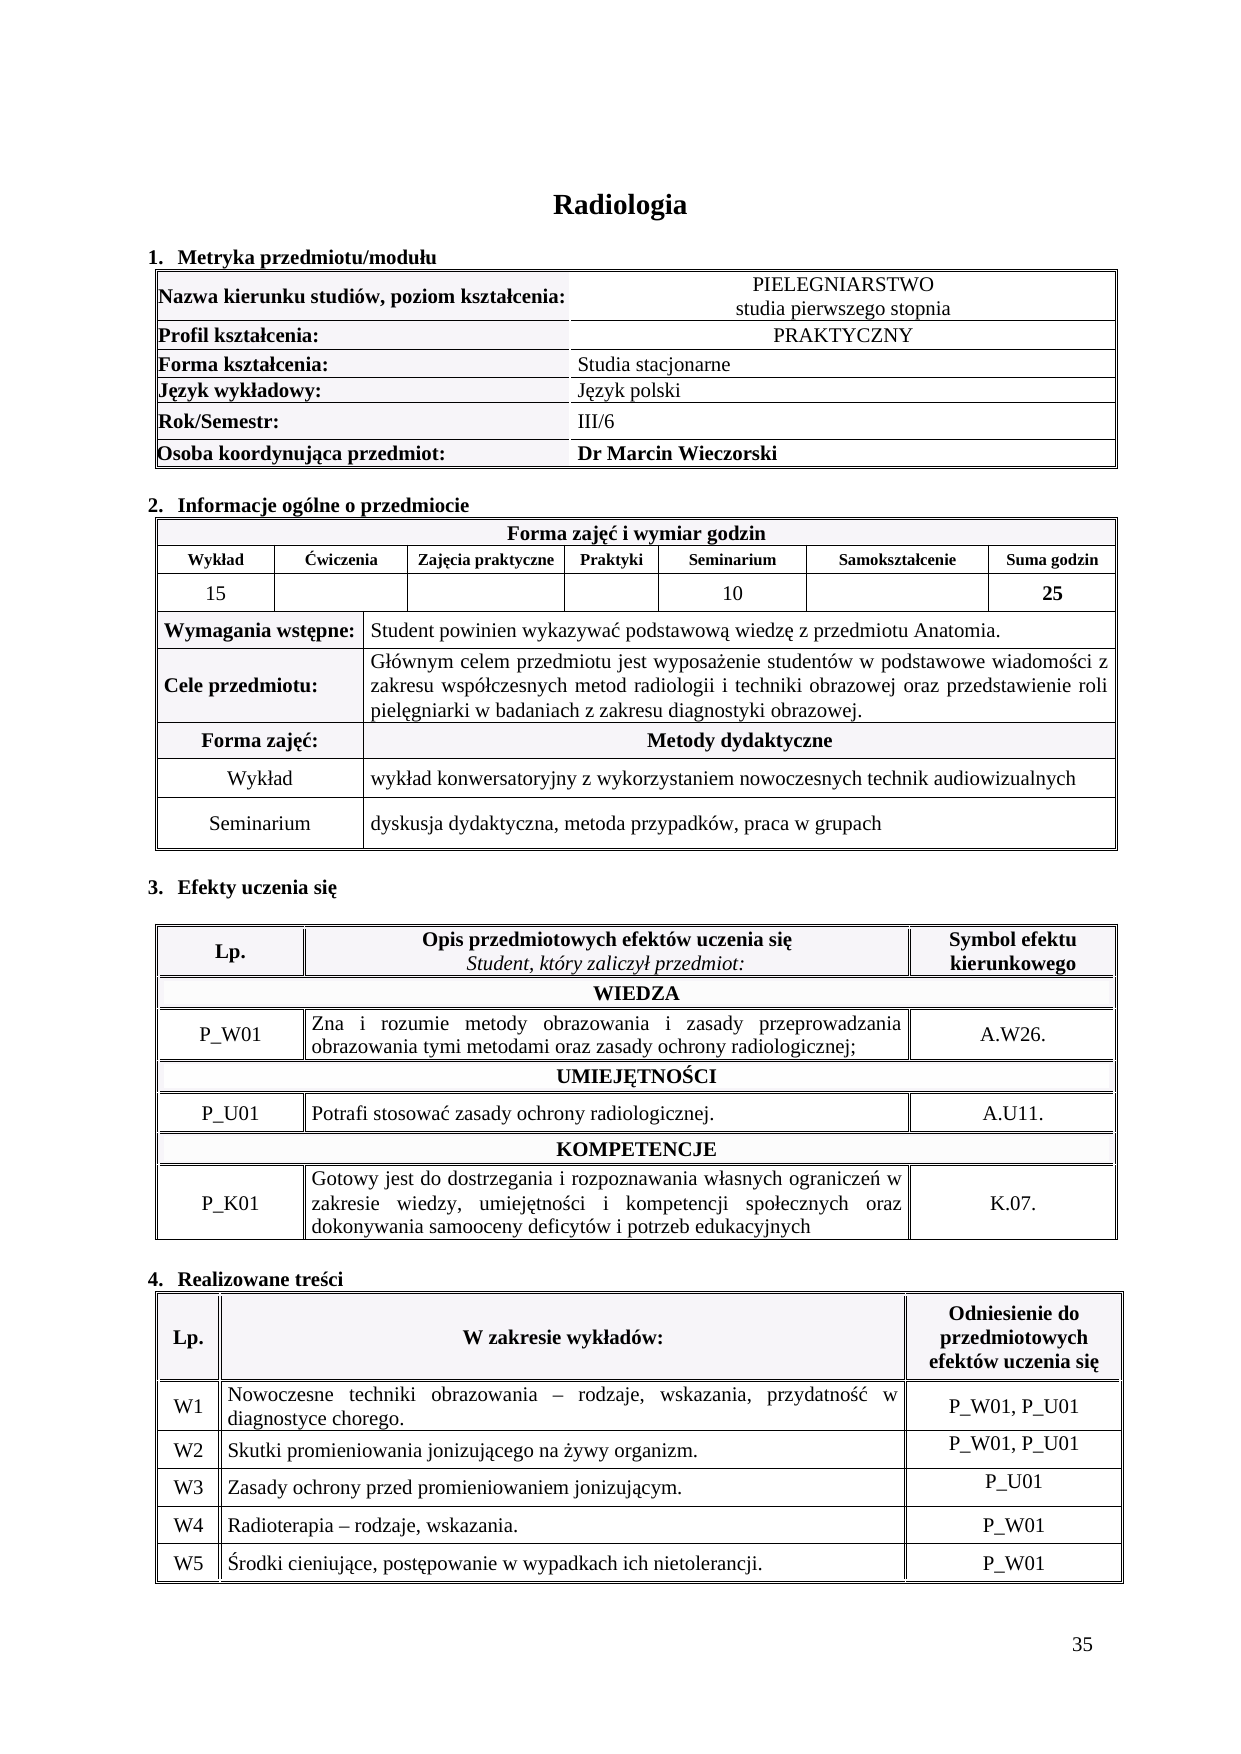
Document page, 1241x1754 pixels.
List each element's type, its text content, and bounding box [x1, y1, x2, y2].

table_cell 10 [659, 574, 806, 611]
table_cell wykład konwersatoryjny z wykorzystaniem nowoczesnych technik audiowizualnych [364, 759, 1115, 797]
table_cell PRAKTYCZNY [571, 321, 1115, 349]
table_cell Język polski [571, 378, 1115, 402]
table_cell P_W01 [906, 1544, 1121, 1581]
table_cell P_U01 [156, 1091, 304, 1131]
table_cell [565, 574, 658, 611]
table_cell UMIEJĘTNOŚCI [158, 1059, 1115, 1091]
table_cell WIEDZA [158, 975, 1115, 1007]
table_cell Profil kształcenia: [158, 321, 569, 349]
table_header PIELEGNIARSTWO studia pierwszego stopnia [571, 272, 1115, 320]
table_cell [275, 574, 407, 611]
table_cell Suma godzin [989, 546, 1115, 573]
table_cell Radioterapia – rodzaje, wskazania. [222, 1507, 904, 1543]
table_header Odniesienie do przedmiotowych efektów uczenia się [906, 1294, 1121, 1379]
table_cell Rok/Semestr: [158, 403, 569, 439]
table_cell Metody dydaktyczne [364, 723, 1115, 758]
table_cell [408, 574, 564, 611]
table_cell Seminarium [158, 798, 363, 848]
list Realizowane treści [148, 1267, 1093, 1291]
table_cell P_U01 [907, 1469, 1121, 1506]
table_cell W1 [156, 1379, 220, 1430]
table_cell Forma zajęć: [158, 723, 363, 758]
table_cell P_W01 [156, 1007, 304, 1058]
table_cell Głównym celem przedmiotu jest wyposażenie studentów w podstawowe wiadomości z zakresu współczesnych metod radiologii i techniki obrazowej oraz przedstawienie roli pielęgniarki w badaniach z zakresu diagnostyki obrazowej. [364, 649, 1115, 722]
table_cell K.07. [910, 1163, 1116, 1238]
list Informacje ogólne o przedmiocie [148, 493, 1093, 517]
table_header Lp. [158, 927, 304, 975]
table_cell Cele przedmiotu: [158, 649, 363, 722]
table_header Lp. [156, 1292, 220, 1379]
table_cell Student powinien wykazywać podstawową wiedzę z przedmiotu Anatomia. [364, 612, 1115, 648]
table_header Forma zajęć i wymiar godzin [158, 520, 1115, 544]
table_header Nazwa kierunku studiów, poziom kształcenia: [158, 272, 569, 320]
table_cell Osoba koordynująca przedmiot: [158, 440, 569, 466]
table_cell Dr Marcin Wieczorski [571, 440, 1115, 466]
table_cell Środki cieniujące, postępowanie w wypadkach ich nietolerancji. [220, 1544, 906, 1581]
table_cell Wykład [158, 759, 363, 797]
table_cell W2 [158, 1431, 218, 1468]
table_cell 15 [158, 574, 274, 611]
table_cell Seminarium [659, 546, 806, 573]
table_cell W5 [158, 1544, 220, 1581]
table_cell Samokształcenie [807, 546, 988, 573]
table_cell W4 [158, 1507, 218, 1543]
table_cell Język wykładowy: [158, 378, 569, 402]
table_cell Wykład [158, 546, 274, 573]
table_header Opis przedmiotowych efektów uczenia się Student, który zaliczył przedmiot: [304, 927, 909, 975]
list Efekty uczenia się [148, 875, 1093, 899]
table_cell [807, 574, 988, 611]
table_cell Praktyki [565, 546, 658, 573]
table_cell P_W01, P_U01 [907, 1431, 1121, 1468]
table_cell A.W26. [910, 1007, 1116, 1058]
table_cell W3 [158, 1469, 218, 1506]
table_cell III/6 [571, 403, 1115, 439]
table_cell A.U11. [910, 1091, 1116, 1131]
table_cell Zajęcia praktyczne [408, 546, 564, 573]
table_cell Nowoczesne techniki obrazowania – rodzaje, wskazania, przydatność w diagnostyce chorego. [222, 1382, 904, 1430]
table_header W zakresie wykładów: [220, 1292, 906, 1379]
table_cell P_W01, P_U01 [906, 1379, 1122, 1430]
table_cell Forma kształcenia: [158, 350, 569, 377]
table_cell KOMPETENCJE [158, 1131, 1115, 1163]
table_cell Wymagania wstępne: [158, 612, 363, 648]
table_cell 25 [989, 574, 1115, 611]
table_cell Potrafi stosować zasady ochrony radiologicznej. [306, 1094, 908, 1131]
table_cell Ćwiczenia [275, 546, 407, 573]
table_cell Gotowy jest do dostrzegania i rozpoznawania własnych ograniczeń w zakresie wiedzy, umiejętności i kompetencji społecznych oraz dokonywania samooceny deficytów i potrzeb edukacyjnych [306, 1166, 908, 1238]
table_header Symbol efektu kierunkowego [910, 927, 1115, 975]
table_cell dyskusja dydaktyczna, metoda przypadków, praca w grupach [364, 798, 1115, 848]
table_cell Zna i rozumie metody obrazowania i zasady przeprowadzania obrazowania tymi metodami oraz zasady ochrony radiologicznej; [306, 1010, 908, 1058]
table_cell Studia stacjonarne [571, 350, 1115, 377]
table_cell Skutki promieniowania jonizującego na żywy organizm. [222, 1431, 904, 1468]
table_cell P_W01 [907, 1507, 1121, 1543]
list Metryka przedmiotu/modułu [148, 245, 1093, 269]
table_cell Zasady ochrony przed promieniowaniem jonizującym. [222, 1469, 904, 1506]
table_cell P_K01 [156, 1163, 304, 1238]
subtitle Radiologia [148, 187, 1093, 221]
